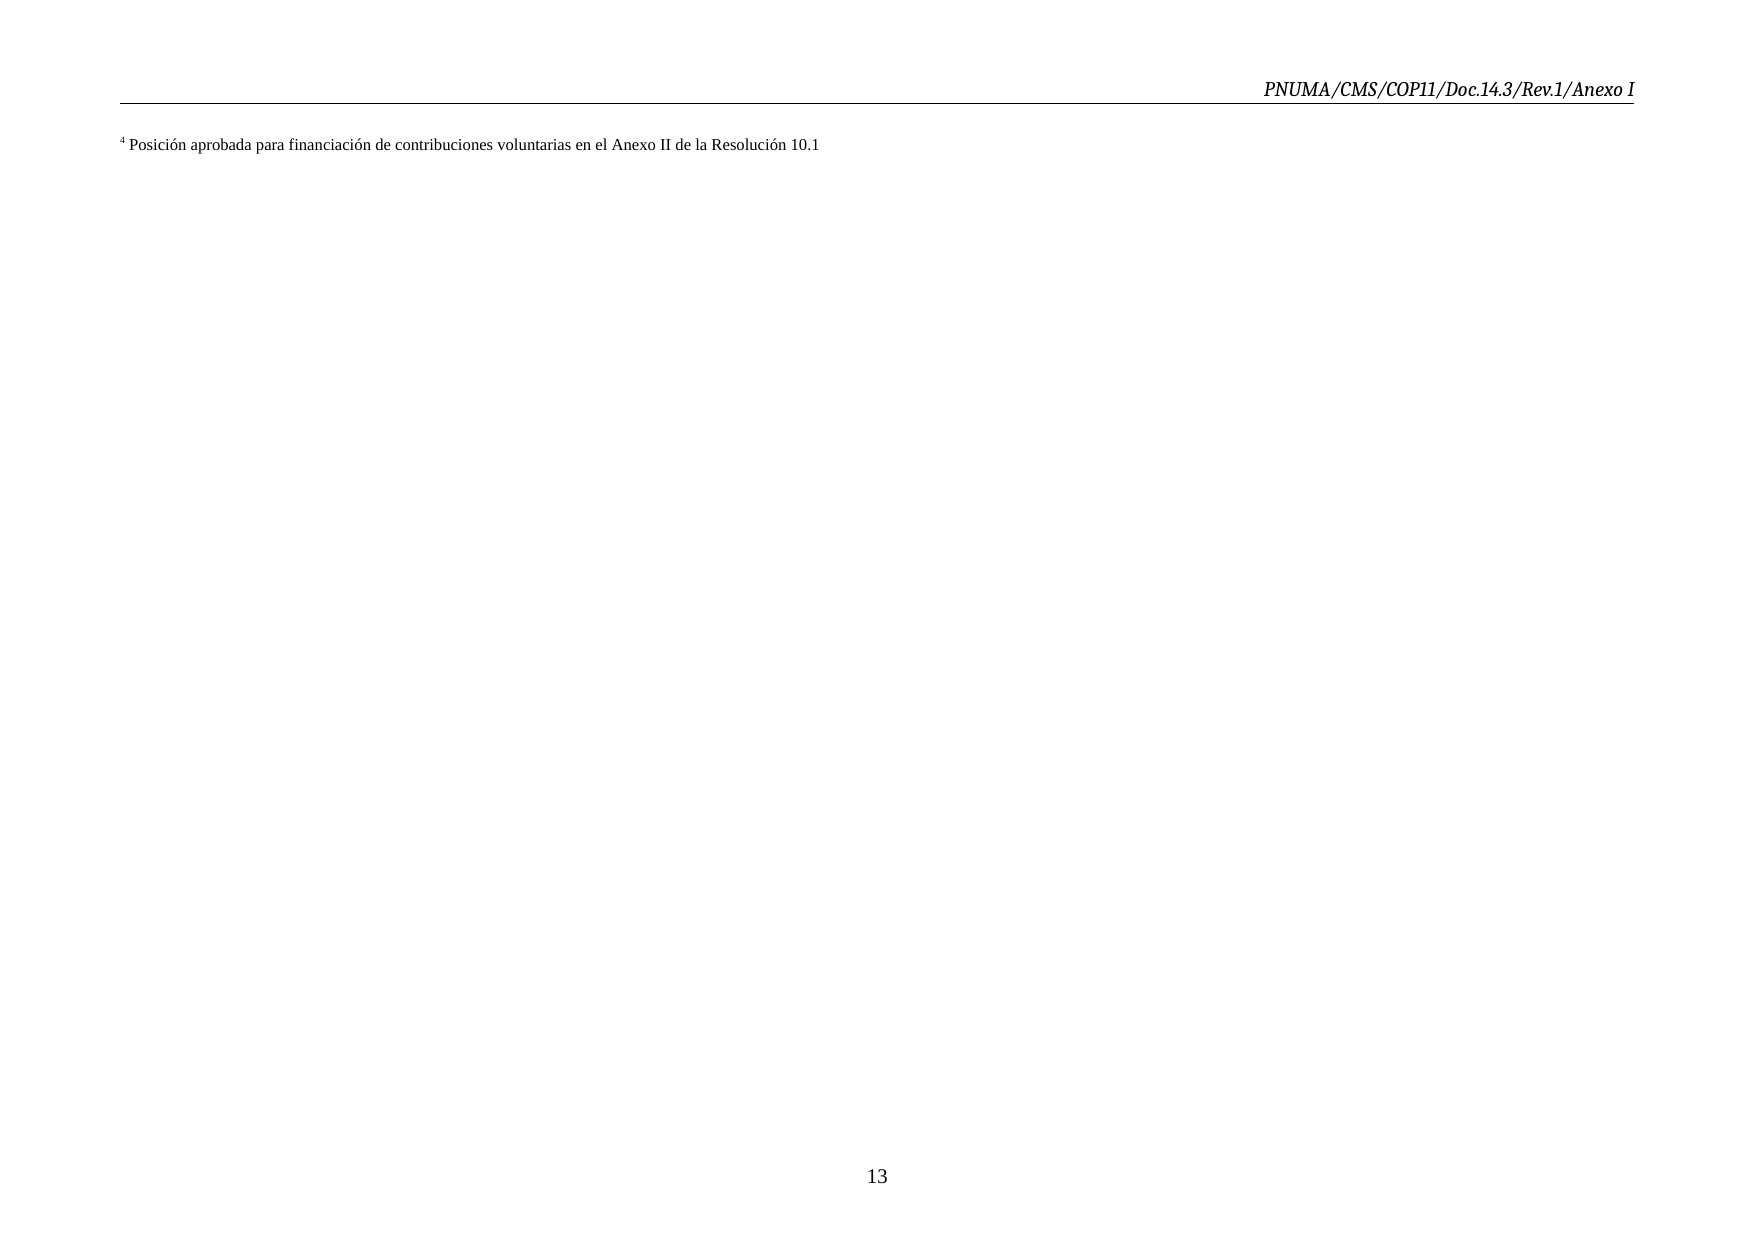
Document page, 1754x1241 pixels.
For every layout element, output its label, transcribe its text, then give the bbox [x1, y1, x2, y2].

text 4 Posición aprobada para financiación de contribuciones voluntarias en el Anexo II de la Resolución 10.1 [120, 135, 1634, 154]
